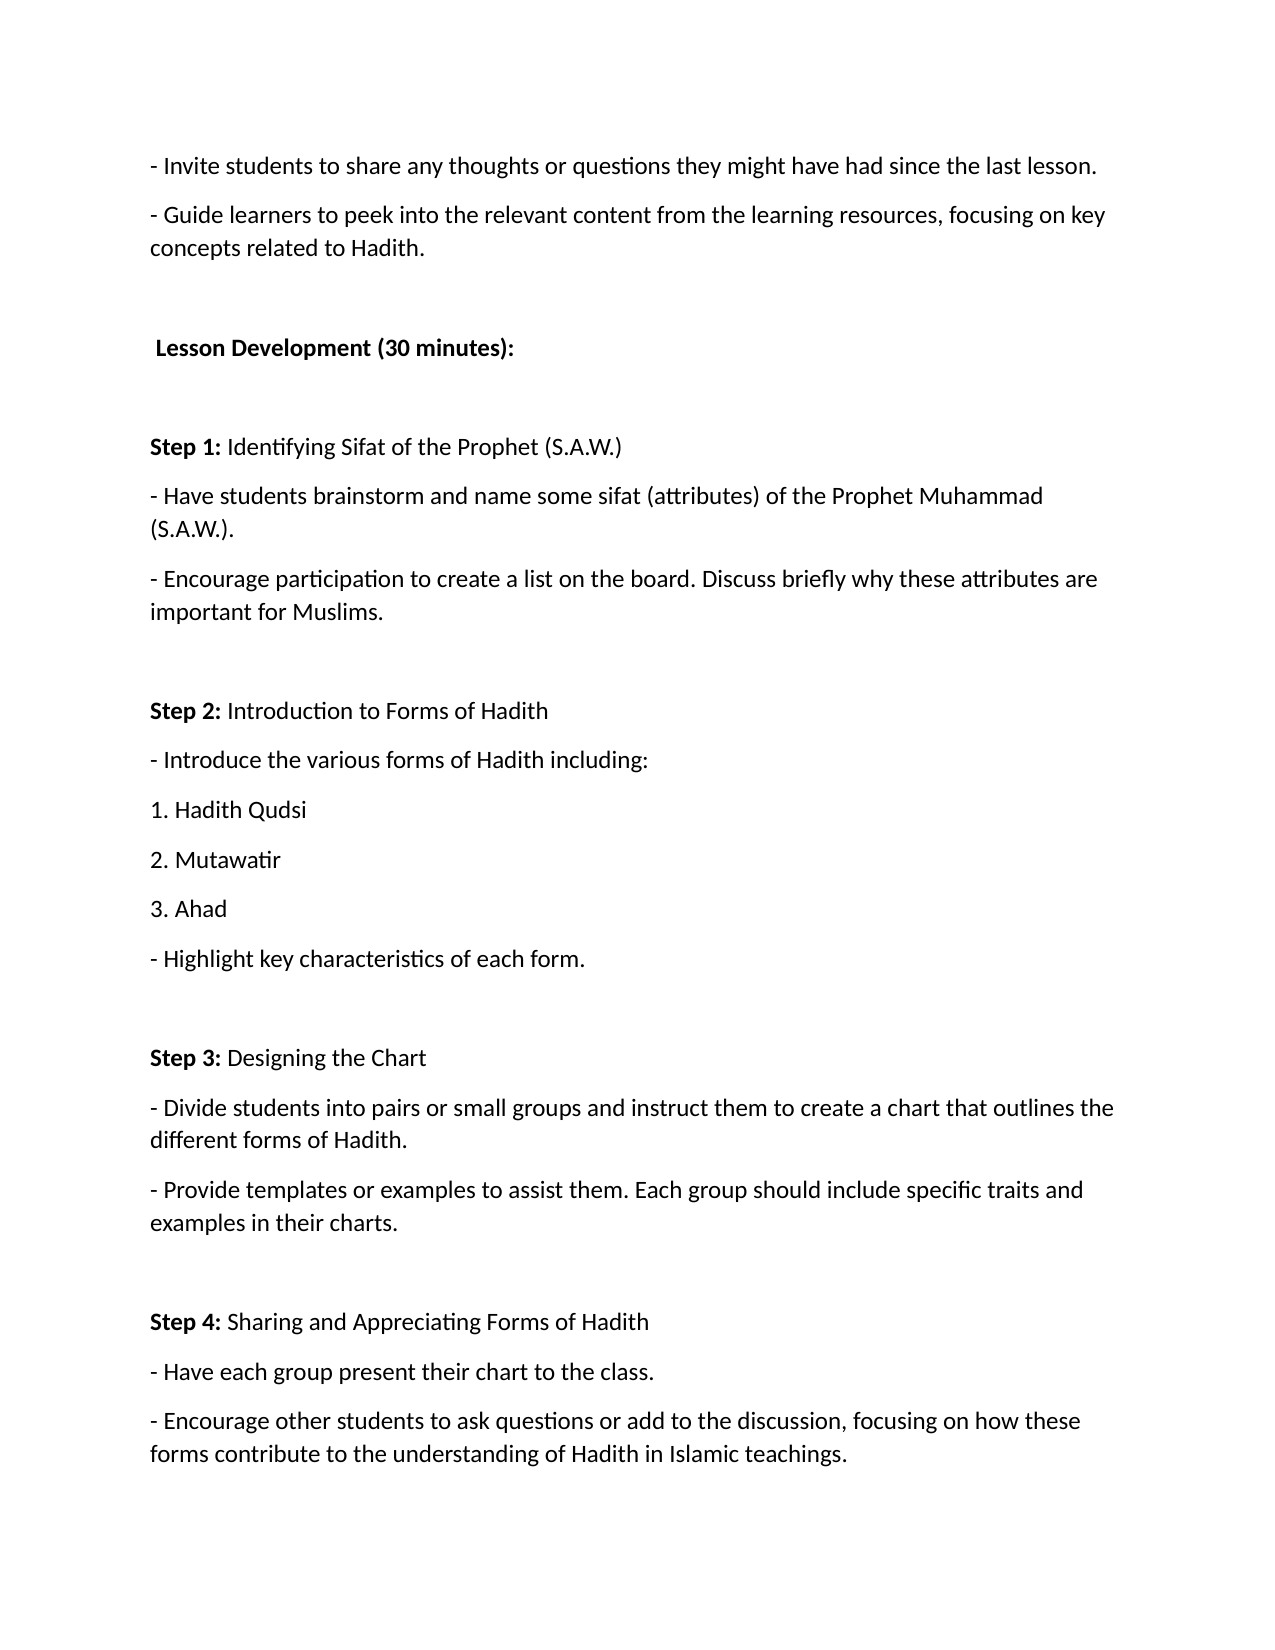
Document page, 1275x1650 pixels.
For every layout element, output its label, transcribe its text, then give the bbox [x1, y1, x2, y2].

text Step 3: Designing the Chart [150, 1042, 1125, 1073]
text - Provide templates or examples to assist them. Each group should include specific traits and examples in their charts. [150, 1174, 1125, 1238]
text Lesson Development (30 minutes): [150, 332, 1125, 362]
text - Invite students to share any thoughts or questions they might have had since the last lesson. [150, 150, 1125, 181]
text 3. Ahad [150, 893, 1125, 924]
text - Guide learners to peek into the relevant content from the learning resources, focusing on key concepts related to Hadith. [150, 199, 1125, 263]
text 1. Hadith Qudsi [150, 794, 1125, 825]
text - Encourage participation to create a list on the board. Discuss briefly why these attributes are important for Muslims. [150, 563, 1125, 626]
text - Have students brainstorm and name some sifat (attributes) of the Prophet Muhammad (S.A.W.). [150, 480, 1125, 544]
text - Introduce the various forms of Hadith including: [150, 744, 1125, 775]
text - Divide students into pairs or small groups and instruct them to create a chart that outlines the different forms of Hadith. [150, 1092, 1125, 1155]
text Step 2: Introduction to Forms of Hadith [150, 695, 1125, 726]
text Step 4: Sharing and Appreciating Forms of Hadith [150, 1306, 1125, 1337]
text - Highlight key characteristics of each form. [150, 943, 1125, 973]
text Step 1: Identifying Sifat of the Prophet (S.A.W.) [150, 431, 1125, 461]
text 2. Mutawatir [150, 844, 1125, 874]
text - Have each group present their chart to the class. [150, 1356, 1125, 1386]
text - Encourage other students to ask questions or add to the discussion, focusing on how these forms contribute to the understanding of Hadith in Islamic teachings. [150, 1405, 1125, 1469]
